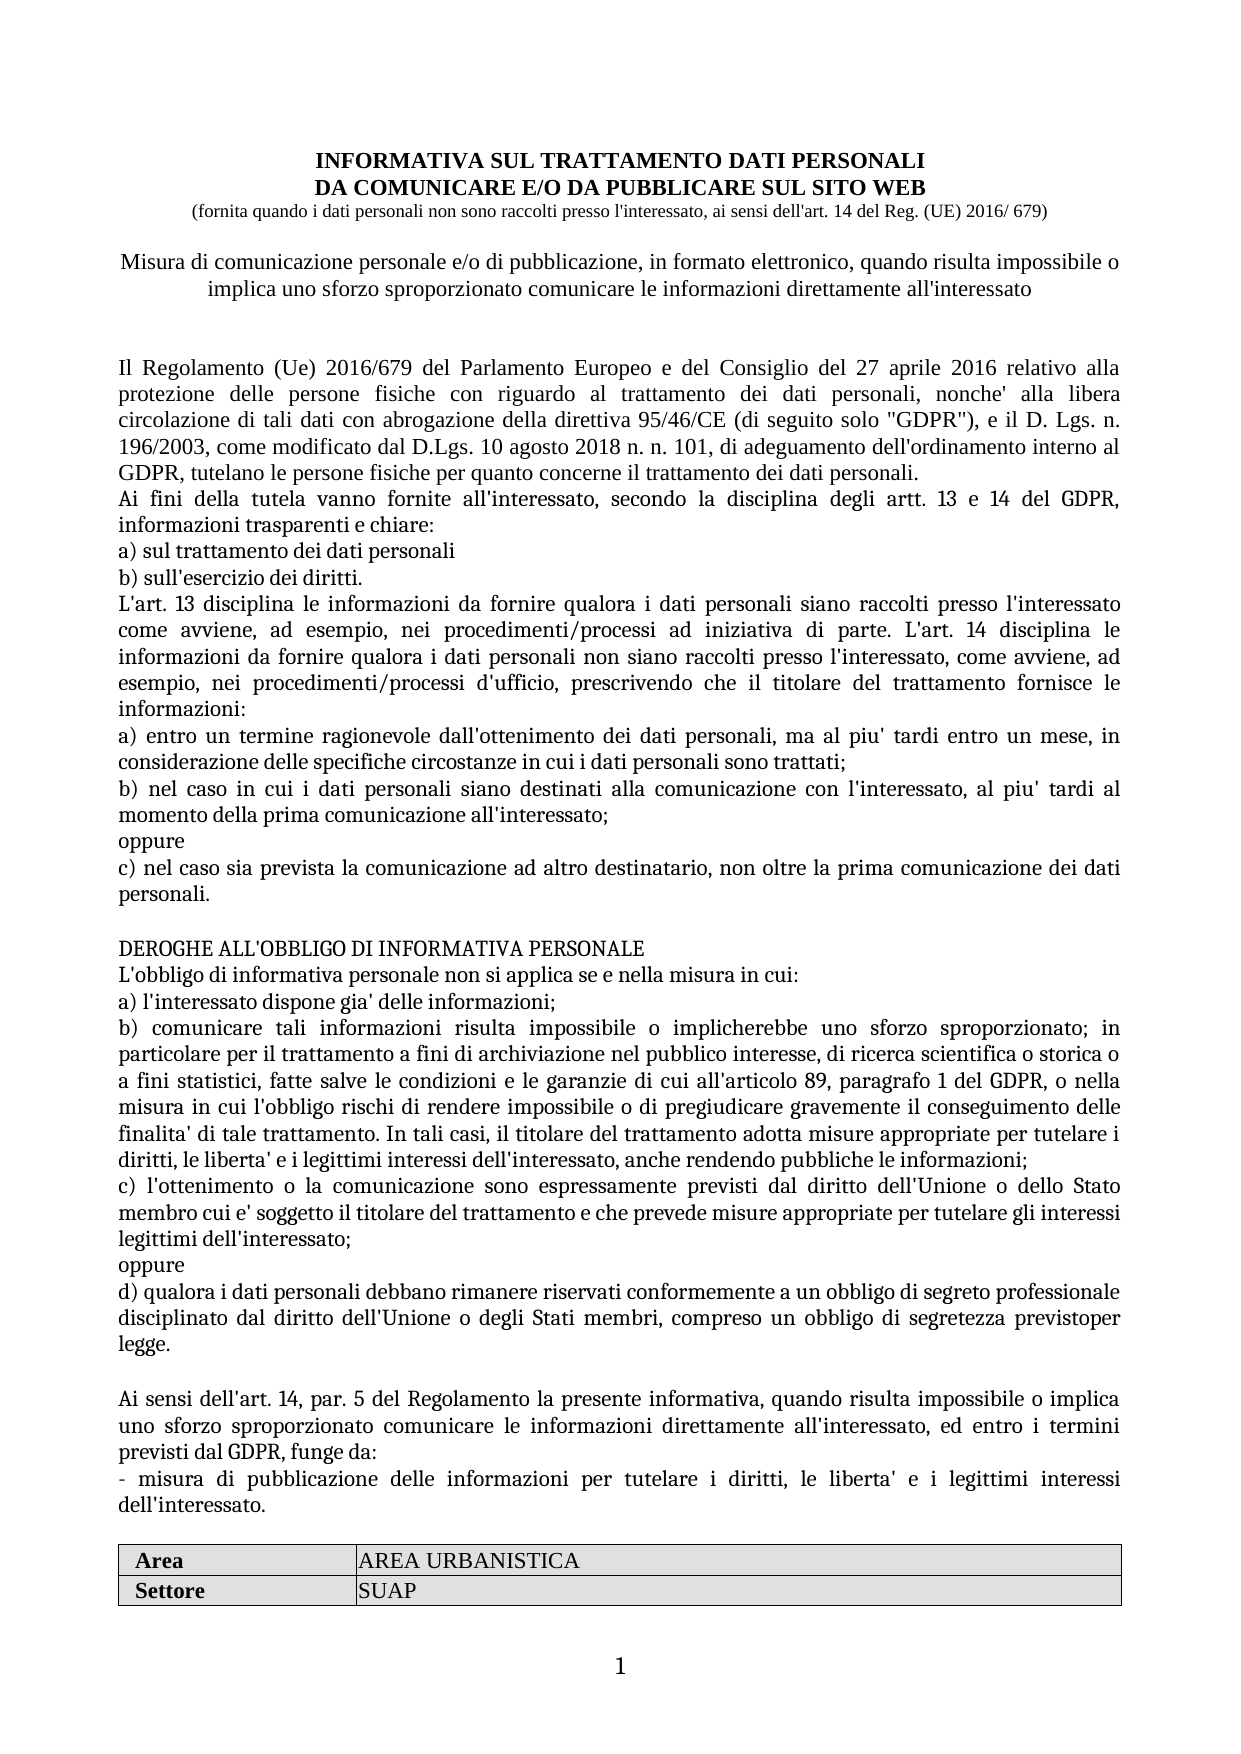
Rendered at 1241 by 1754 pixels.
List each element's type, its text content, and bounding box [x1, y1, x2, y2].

text Ai sensi dell'art. 14, par. 5 del Regolamento la presente informativa, quando risulta impossibile o implica uno sforzo sproporzionato comunicare le informazioni direttamente all'interessato, ed entro i termini previsti dal GDPR, funge da: [118, 1386, 1122, 1465]
text b) sull'esercizio dei diritti. [118, 564, 1122, 591]
text DEROGHE ALL'OBBLIGO DI INFORMATIVA PERSONALE [118, 936, 1122, 962]
text - misura di pubblicazione delle informazioni per tutelare i diritti, le liberta' e i legittimi interessi dell'interessato. [118, 1465, 1122, 1518]
table_cell Settore [119, 1576, 356, 1605]
text Ai fini della tutela vanno fornite all'interessato, secondo la disciplina degli artt. 13 e 14 del GDPR, informazioni trasparenti e chiare: [118, 485, 1122, 538]
text (fornita quando i dati personali non sono raccolti presso l'interessato, ai sensi dell'art. 14 del Reg. (UE) 2016/ 679) [118, 200, 1122, 222]
table_header AREA URBANISTICA [357, 1545, 1121, 1575]
text oppure [118, 828, 1122, 854]
text b) comunicare tali informazioni risulta impossibile o implicherebbe uno sforzo sproporzionato; in particolare per il trattamento a fini di archiviazione nel pubblico interesse, di ricerca scientifica o storica o a fini statistici, fatte salve le condizioni e le garanzie di cui all'articolo 89, paragrafo 1 del GDPR, o nella misura in cui l'obbligo rischi di rendere impossibile o di pregiudicare gravemente il conseguimento delle finalita' di tale trattamento. In tali casi, il titolare del trattamento adotta misure appropriate per tutelare i diritti, le liberta' e i legittimi interessi dell'interessato, anche rendendo pubbliche le informazioni; [118, 1015, 1122, 1173]
text c) nel caso sia prevista la comunicazione ad altro destinatario, non oltre la prima comunicazione dei dati personali. [118, 854, 1122, 907]
text INFORMATIVA SUL TRATTAMENTO DATI PERSONALI [118, 148, 1122, 174]
text Misura di comunicazione personale e/o di pubblicazione, in formato elettronico, quando risulta impossibile o implica uno sforzo sproporzionato comunicare le informazioni direttamente all'interessato [118, 248, 1122, 301]
text L'art. 13 disciplina le informazioni da fornire qualora i dati personali siano raccolti presso l'interessato come avviene, ad esempio, nei procedimenti/processi ad iniziativa di parte. L'art. 14 disciplina le informazioni da fornire qualora i dati personali non siano raccolti presso l'interessato, come avviene, ad esempio, nei procedimenti/processi d'ufficio, prescrivendo che il titolare del trattamento fornisce le informazioni: [118, 591, 1122, 723]
text DA COMUNICARE E/O DA PUBBLICARE SUL SITO WEB [118, 174, 1122, 200]
text L'obbligo di informativa personale non si applica se e nella misura in cui: [118, 962, 1122, 988]
text c) l'ottenimento o la comunicazione sono espressamente previsti dal diritto dell'Unione o dello Stato membro cui e' soggetto il titolare del trattamento e che prevede misure appropriate per tutelare gli interessi legittimi dell'interessato; [118, 1173, 1122, 1252]
text b) nel caso in cui i dati personali siano destinati alla comunicazione con l'interessato, al piu' tardi al momento della prima comunicazione all'interessato; [118, 775, 1122, 828]
text Il Regolamento (Ue) 2016/679 del Parlamento Europeo e del Consiglio del 27 aprile 2016 relativo alla protezione delle persone fisiche con riguardo al trattamento dei dati personali, nonche' alla libera circolazione di tali dati con abrogazione della direttiva 95/46/CE (di seguito solo "GDPR"), e il D. Lgs. n. 196/2003, come modificato dal D.Lgs. 10 agosto 2018 n. n. 101, di adeguamento dell'ordinamento interno al GDPR, tutelano le persone fisiche per quanto concerne il trattamento dei dati personali. [118, 354, 1122, 485]
table_cell SUAP [357, 1576, 1121, 1605]
table_header Area [119, 1545, 356, 1575]
text oppure [118, 1252, 1122, 1278]
text a) sul trattamento dei dati personali [118, 538, 1122, 564]
text a) l'interessato dispone gia' delle informazioni; [118, 988, 1122, 1015]
text d) qualora i dati personali debbano rimanere riservati conformemente a un obbligo di segreto professionale disciplinato dal diritto dell'Unione o degli Stati membri, compreso un obbligo di segretezza previstoper legge. [118, 1278, 1122, 1357]
text a) entro un termine ragionevole dall'ottenimento dei dati personali, ma al piu' tardi entro un mese, in considerazione delle specifiche circostanze in cui i dati personali sono trattati; [118, 723, 1122, 775]
